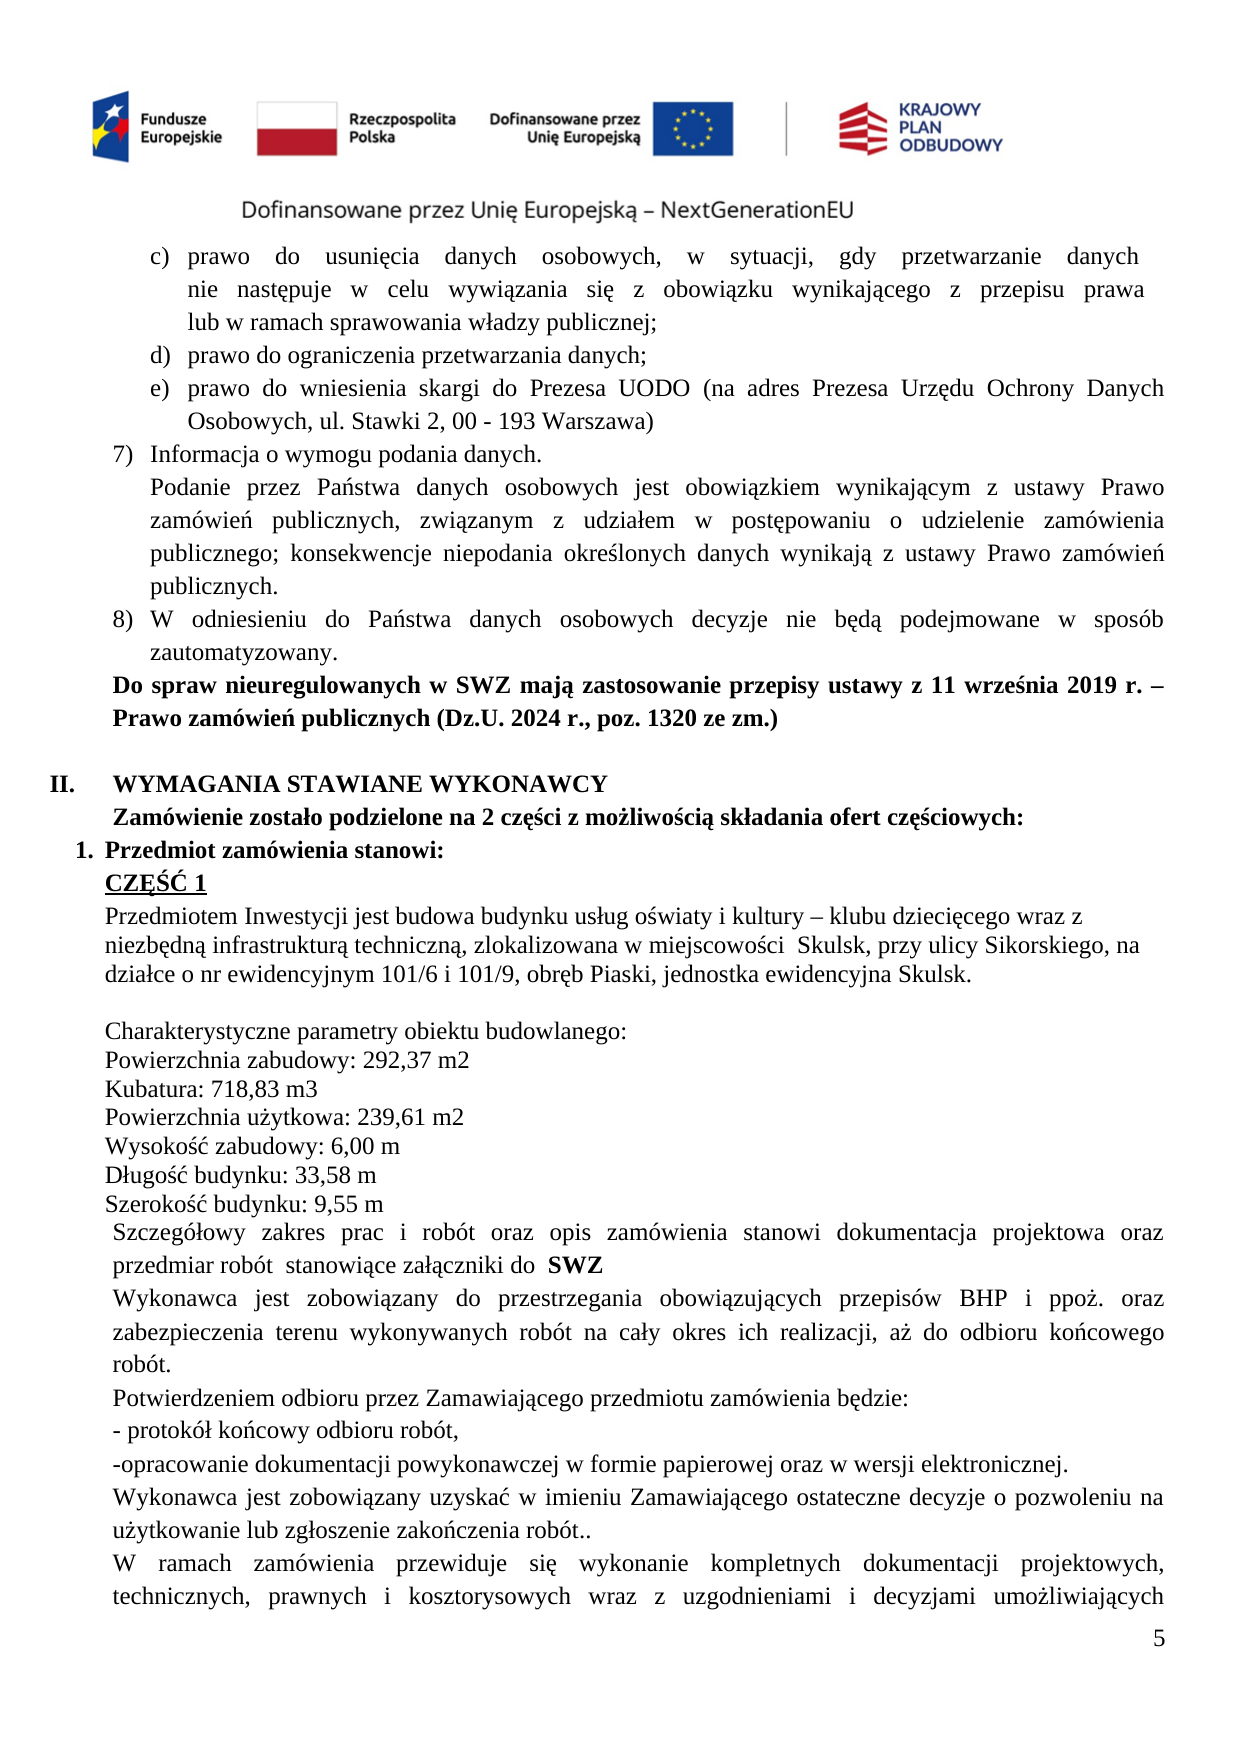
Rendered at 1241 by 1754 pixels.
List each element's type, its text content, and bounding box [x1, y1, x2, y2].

list Przedmiot zamówienia stanowi: [75, 835, 1165, 864]
list Szczegółowy zakres prac i robót oraz opis zamówienia stanowi dokumentacja projektowa oraz przedmiar robót stanowiące załączniki do SWZ [112, 1217, 1165, 1279]
list Potwierdzeniem odbioru przez Zamawiającego przedmiotu zamówienia będzie: [112, 1383, 1165, 1411]
text Szerokość budynku: 9,55 m [75, 1189, 1165, 1217]
list Informacja o wymogu podania danych. [112, 439, 1165, 468]
text Powierzchnia zabudowy: 292,37 m2 [75, 1045, 1165, 1074]
list -opracowanie dokumentacji powykonawczej w formie papierowej oraz w wersji elektronicznej. [112, 1449, 1165, 1477]
text Wysokość zabudowy: 6,00 m [75, 1131, 1165, 1160]
text Przedmiotem Inwestycji jest budowa budynku usług oświaty i kultury – klubu dziecięcego wraz z niezbędną infrastrukturą techniczną, zlokalizowana w miejscowości Skulsk, przy ulicy Sikorskiego, na działce o nr ewidencyjnym 101/6 i 101/9, obręb Piaski, jednostka ewidencyjna Skulsk. [104, 901, 1165, 987]
text Powierzchnia użytkowa: 239,61 m2 [75, 1102, 1165, 1131]
text Charakterystyczne parametry obiektu budowlanego: [75, 1016, 1165, 1045]
list prawo do wniesienia skargi do Prezesa UODO (na adres Prezesa Urzędu Ochrony Danych Osobowych, ul. Stawki 2, 00 - 193 Warszawa) [150, 373, 1165, 435]
list Wykonawca jest zobowiązany uzyskać w imieniu Zamawiającego ostateczne decyzje o pozwoleniu na użytkowanie lub zgłoszenie zakończenia robót.. [112, 1482, 1165, 1543]
list prawo do ograniczenia przetwarzania danych; [150, 340, 1165, 369]
list - protokół końcowy odbioru robót, [112, 1416, 1165, 1444]
list prawo do usunięcia danych osobowych, w sytuacji, gdy przetwarzanie danych nie następuje w celu wywiązania się z obowiązku wynikającego z przepisu prawa lub w ramach sprawowania władzy publicznej; [150, 241, 1165, 336]
list WYMAGANIA STAWIANE WYKONAWCY [75, 769, 1165, 798]
list W odniesieniu do Państwa danych osobowych decyzje nie będą podejmowane w sposób zautomatyzowany. [112, 604, 1165, 666]
list Podanie przez Państwa danych osobowych jest obowiązkiem wynikającym z ustawy Prawo zamówień publicznych, związanym z udziałem w postępowaniu o udzielenie zamówienia publicznego; konsekwencje niepodania określonych danych wynikają z ustawy Prawo zamówień publicznych. [150, 472, 1165, 600]
text Długość budynku: 33,58 m [75, 1160, 1165, 1189]
list Zamówienie zostało podzielone na 2 części z możliwością składania ofert częściowych: [112, 802, 1165, 831]
list Do spraw nieuregulowanych w SWZ mają zastosowanie przepisy ustawy z 11 września 2019 r. – Prawo zamówień publicznych (Dz.U. 2024 r., poz. 1320 ze zm.) [112, 670, 1165, 732]
list Wykonawca jest zobowiązany do przestrzegania obowiązujących przepisów BHP i ppoż. oraz zabezpieczenia terenu wykonywanych robót na cały okres ich realizacji, aż do odbioru końcowego robót. [112, 1283, 1165, 1378]
text CZĘŚĆ 1 [104, 868, 1165, 897]
text Kubatura: 718,83 m3 [75, 1074, 1165, 1102]
picture [75, 73, 1021, 241]
